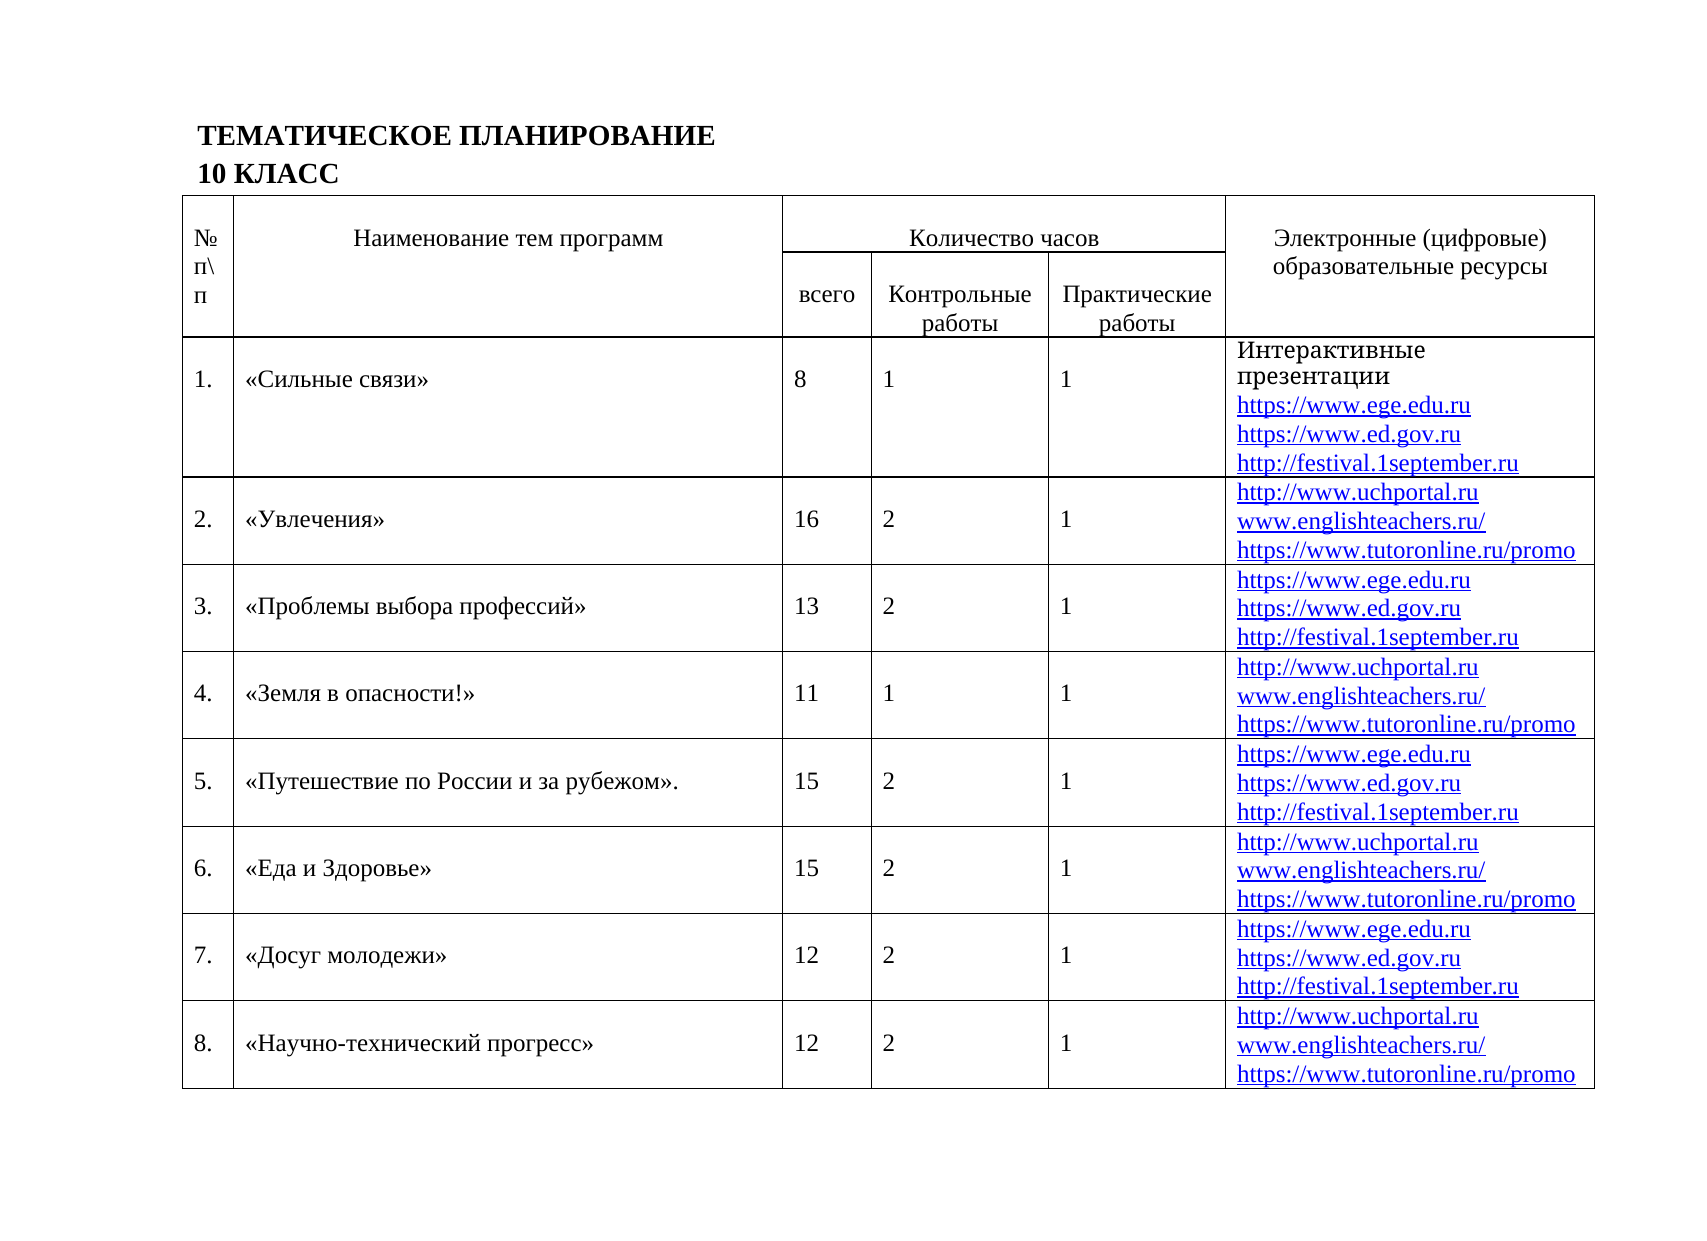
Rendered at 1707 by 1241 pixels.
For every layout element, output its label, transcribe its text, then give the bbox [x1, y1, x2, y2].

table_cell 1 [1049, 652, 1225, 738]
table_cell 12 [783, 914, 871, 1000]
table_cell 15 [783, 827, 871, 913]
table_cell Интерактивные презентации https://www.ege.edu.ru https://www.ed.gov.ru http://festival.1september.ru [1226, 338, 1594, 476]
table_cell 2 [872, 478, 1048, 564]
table_cell 1 [1049, 1001, 1225, 1087]
table_cell 2 [872, 827, 1048, 913]
table_cell 4. [183, 652, 233, 738]
table_cell «Досуг молодежи» [234, 914, 782, 1000]
table_cell 1 [872, 652, 1048, 738]
text 10 КЛАСС [190, 157, 1618, 190]
table_cell http://www.uchportal.ru www.englishteachers.ru/ https://www.tutoronline.ru/promo [1226, 478, 1594, 564]
table_cell Практические работы [1049, 253, 1225, 336]
table_cell 1 [1049, 827, 1225, 913]
table_cell 5. [183, 739, 233, 826]
table_cell 2. [183, 478, 233, 564]
table_cell «Еда и Здоровье» [234, 827, 782, 913]
table_cell «Сильные связи» [234, 338, 782, 476]
table_cell https://www.ege.edu.ru https://www.ed.gov.ru http://festival.1september.ru [1226, 565, 1594, 651]
table_cell 8 [783, 338, 871, 476]
table_cell 1 [1049, 739, 1225, 826]
table_cell «Земля в опасности!» [234, 652, 782, 738]
table_cell 7. [183, 914, 233, 1000]
table_cell http://www.uchportal.ru www.englishteachers.ru/ https://www.tutoronline.ru/promo [1226, 1001, 1594, 1087]
table_cell «Проблемы выбора профессий» [234, 565, 782, 651]
table_cell 1 [1049, 565, 1225, 651]
table_cell «Увлечения» [234, 478, 782, 564]
table_cell http://www.uchportal.ru www.englishteachers.ru/ https://www.tutoronline.ru/promo [1226, 827, 1594, 913]
table_cell 1 [1049, 338, 1225, 476]
table_cell 1. [183, 338, 233, 476]
table_cell «Путешествие по России и за рубежом». [234, 739, 782, 826]
table_cell 1 [872, 338, 1048, 476]
table_cell 2 [872, 739, 1048, 826]
table_cell 12 [783, 1001, 871, 1087]
table_header Наименование тем программ [234, 196, 782, 336]
table_cell http://www.uchportal.ru www.englishteachers.ru/ https://www.tutoronline.ru/promo [1226, 652, 1594, 738]
table_cell 1 [1049, 914, 1225, 1000]
table_cell https://www.ege.edu.ru https://www.ed.gov.ru http://festival.1september.ru [1226, 739, 1594, 826]
table_header № п\п [183, 196, 233, 336]
table_cell 11 [783, 652, 871, 738]
table_cell 2 [872, 1001, 1048, 1087]
table_cell Контрольные работы [872, 253, 1048, 336]
table_cell 15 [783, 739, 871, 826]
table_cell 8. [183, 1001, 233, 1087]
table_cell 3. [183, 565, 233, 651]
table_cell 1 [1049, 478, 1225, 564]
table_cell https://www.ege.edu.ru https://www.ed.gov.ru http://festival.1september.ru [1226, 914, 1594, 1000]
table_cell 16 [783, 478, 871, 564]
table_cell 13 [783, 565, 871, 651]
table_cell «Научно-технический прогресс» [234, 1001, 782, 1087]
table_cell 2 [872, 914, 1048, 1000]
table_cell 6. [183, 827, 233, 913]
table_header Количество часов [783, 196, 1225, 251]
table_cell всего [783, 253, 871, 336]
text ТЕМАТИЧЕСКОЕ ПЛАНИРОВАНИЕ [190, 118, 1618, 152]
table_cell 2 [872, 565, 1048, 651]
table_header Электронные (цифровые) образовательные ресурсы [1226, 196, 1594, 336]
